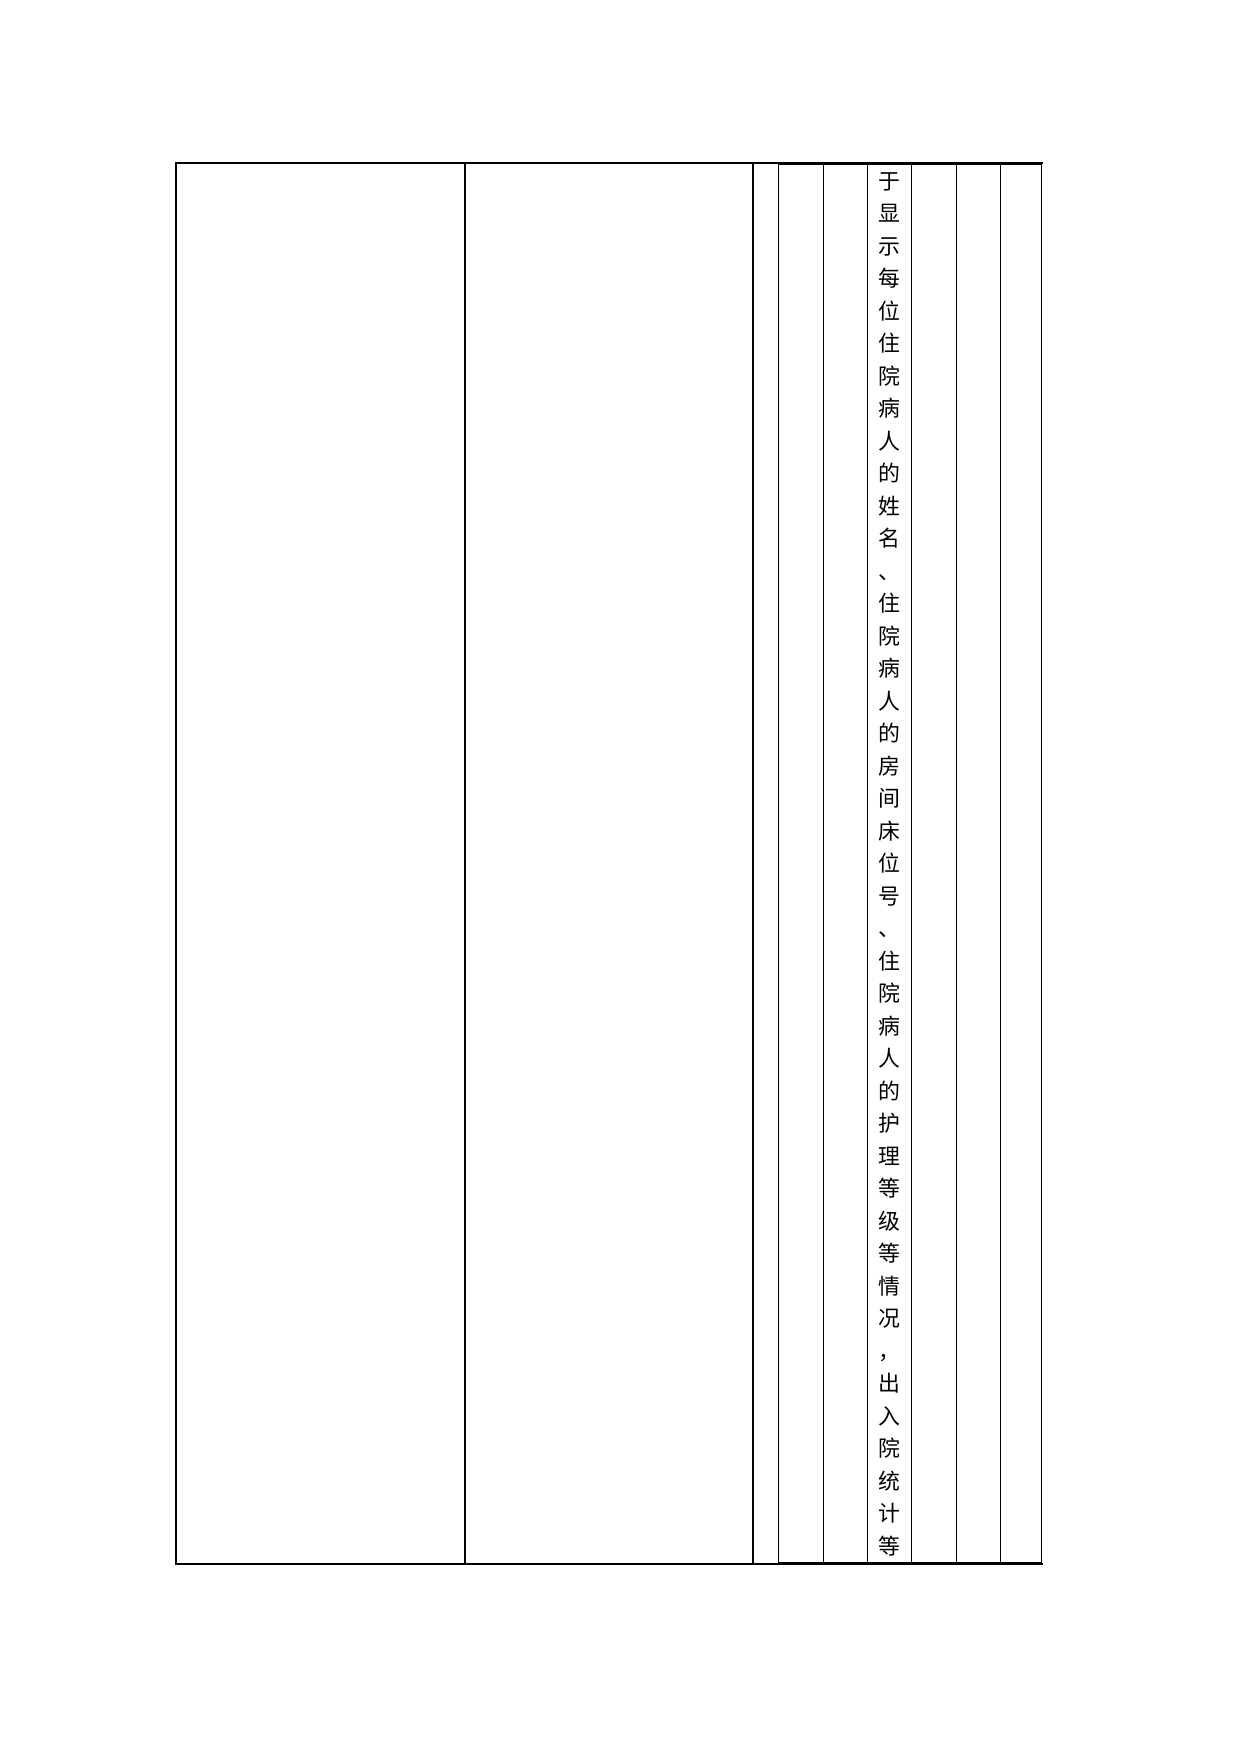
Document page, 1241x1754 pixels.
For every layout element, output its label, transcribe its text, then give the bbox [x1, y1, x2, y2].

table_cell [779, 165, 823, 1562]
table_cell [824, 165, 867, 1562]
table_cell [957, 165, 1000, 1562]
table_cell ▲ [466, 164, 752, 1563]
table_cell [1001, 165, 1041, 1562]
table_cell 1 [177, 164, 464, 1563]
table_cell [754, 164, 778, 1563]
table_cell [912, 165, 956, 1562]
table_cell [868, 165, 911, 1562]
